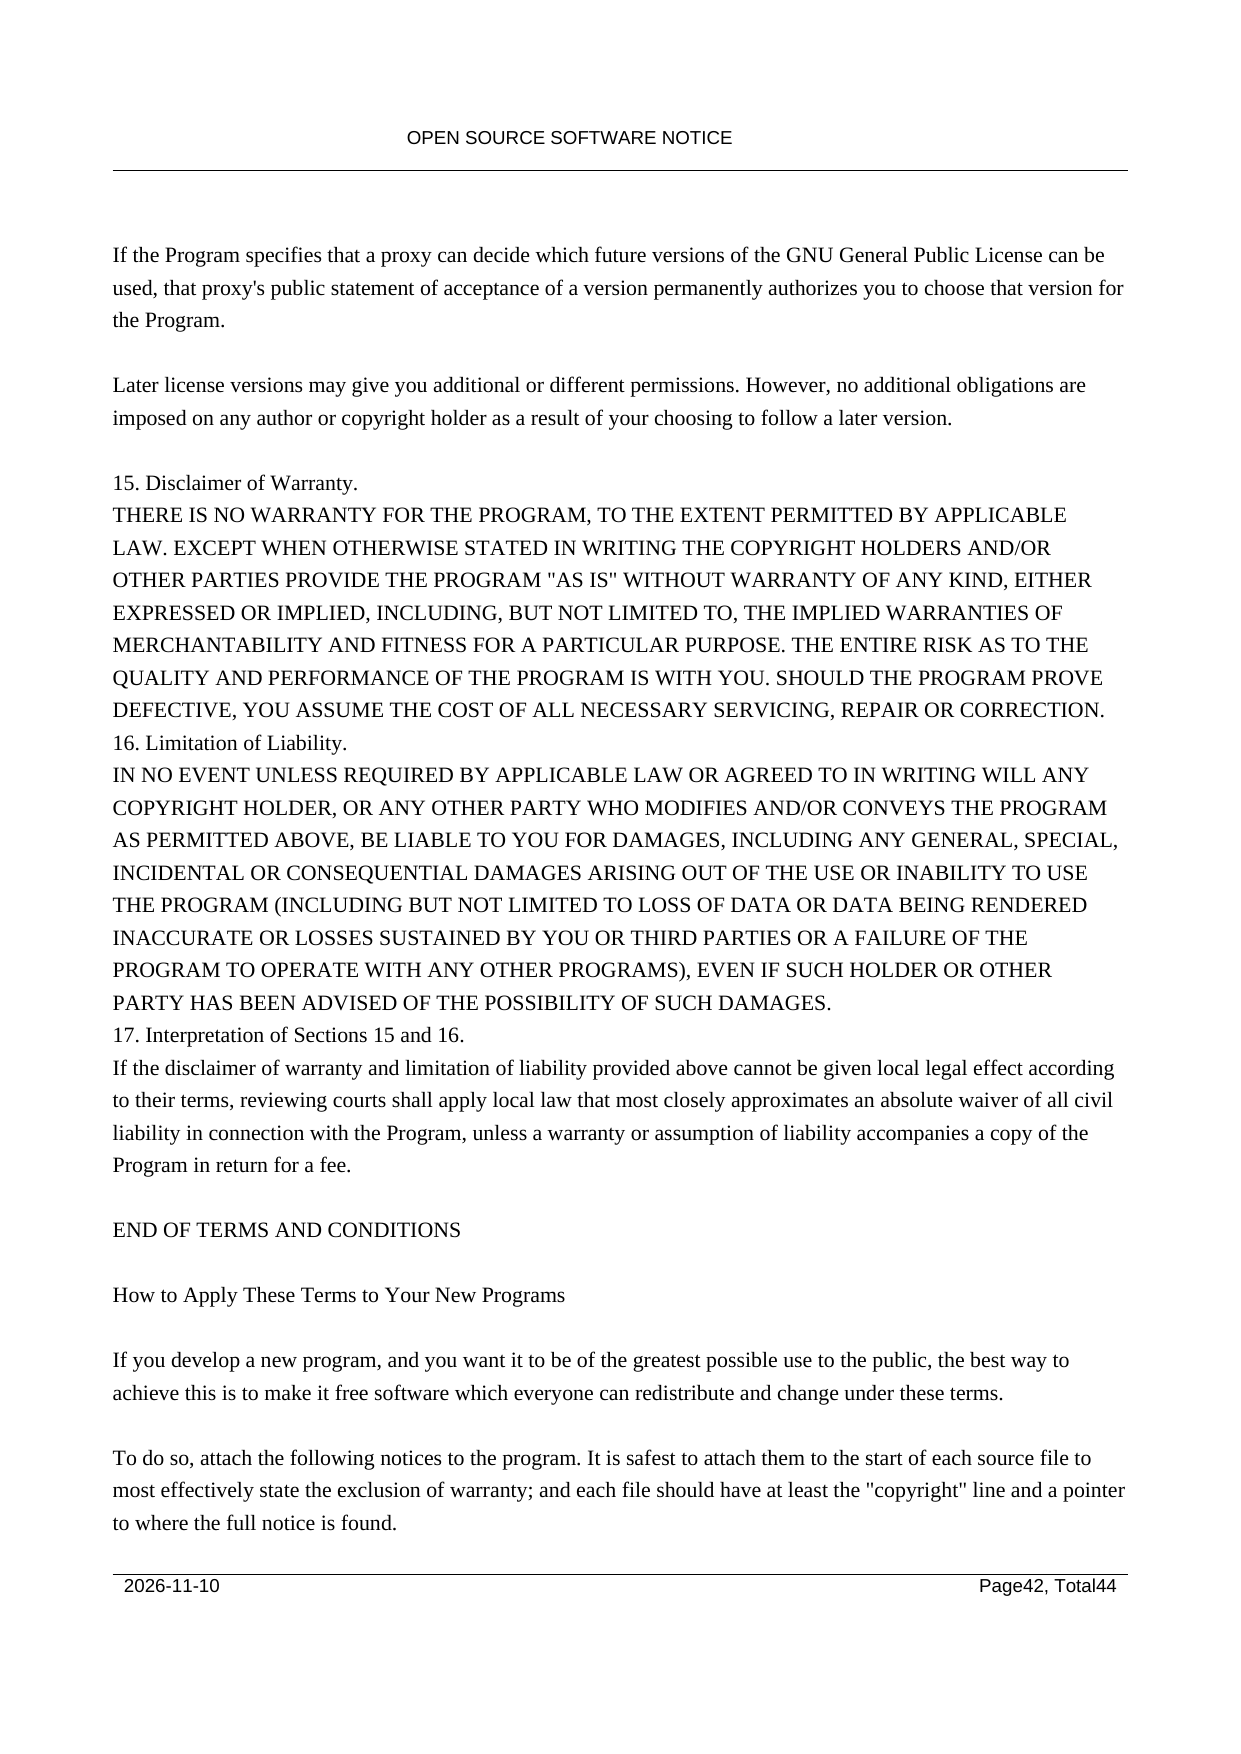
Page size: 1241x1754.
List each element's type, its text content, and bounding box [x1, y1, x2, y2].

text END OF TERMS AND CONDITIONS [112, 1214, 1128, 1246]
text THERE IS NO WARRANTY FOR THE PROGRAM, TO THE EXTENT PERMITTED BY APPLICABLE LAW. EXCEPT WHEN OTHERWISE STATED IN WRITING THE COPYRIGHT HOLDERS AND/OR OTHER PARTIES PROVIDE THE PROGRAM "AS IS" WITHOUT WARRANTY OF ANY KIND, EITHER EXPRESSED OR IMPLIED, INCLUDING, BUT NOT LIMITED TO, THE IMPLIED WARRANTIES OF MERCHANTABILITY AND FITNESS FOR A PARTICULAR PURPOSE. THE ENTIRE RISK AS TO THE QUALITY AND PERFORMANCE OF THE PROGRAM IS WITH YOU. SHOULD THE PROGRAM PROVE DEFECTIVE, YOU ASSUME THE COST OF ALL NECESSARY SERVICING, REPAIR OR CORRECTION. [112, 499, 1128, 726]
text IN NO EVENT UNLESS REQUIRED BY APPLICABLE LAW OR AGREED TO IN WRITING WILL ANY COPYRIGHT HOLDER, OR ANY OTHER PARTY WHO MODIFIES AND/OR CONVEYS THE PROGRAM AS PERMITTED ABOVE, BE LIABLE TO YOU FOR DAMAGES, INCLUDING ANY GENERAL, SPECIAL, INCIDENTAL OR CONSEQUENTIAL DAMAGES ARISING OUT OF THE USE OR INABILITY TO USE THE PROGRAM (INCLUDING BUT NOT LIMITED TO LOSS OF DATA OR DATA BEING RENDERED INACCURATE OR LOSSES SUSTAINED BY YOU OR THIRD PARTIES OR A FAILURE OF THE PROGRAM TO OPERATE WITH ANY OTHER PROGRAMS), EVEN IF SUCH HOLDER OR OTHER PARTY HAS BEEN ADVISED OF THE POSSIBILITY OF SUCH DAMAGES. [112, 759, 1128, 1019]
text 17. Interpretation of Sections 15 and 16. [112, 1019, 1128, 1051]
text To do so, attach the following notices to the program. It is safest to attach them to the start of each source file to most effectively state the exclusion of warranty; and each file should have at least the "copyright" line and a pointer to where the full notice is found. [112, 1441, 1128, 1539]
text If the disclaimer of warranty and limitation of liability provided above cannot be given local legal effect according to their terms, reviewing courts shall apply local law that most closely approximates an absolute waiver of all civil liability in connection with the Program, unless a warranty or assumption of liability accompanies a copy of the Program in return for a fee. [112, 1051, 1128, 1181]
text How to Apply These Terms to Your New Programs [112, 1279, 1128, 1311]
text Later license versions may give you additional or different permissions. However, no additional obligations are imposed on any author or copyright holder as a result of your choosing to follow a later version. [112, 369, 1128, 434]
text 16. Limitation of Liability. [112, 726, 1128, 759]
text If the Program specifies that a proxy can decide which future versions of the GNU General Public License can be used, that proxy's public statement of acceptance of a version permanently authorizes you to choose that version for the Program. [112, 239, 1128, 336]
text 15. Disclaimer of Warranty. [112, 466, 1128, 499]
text If you develop a new program, and you want it to be of the greatest possible use to the public, the best way to achieve this is to make it free software which everyone can redistribute and change under these terms. [112, 1344, 1128, 1409]
